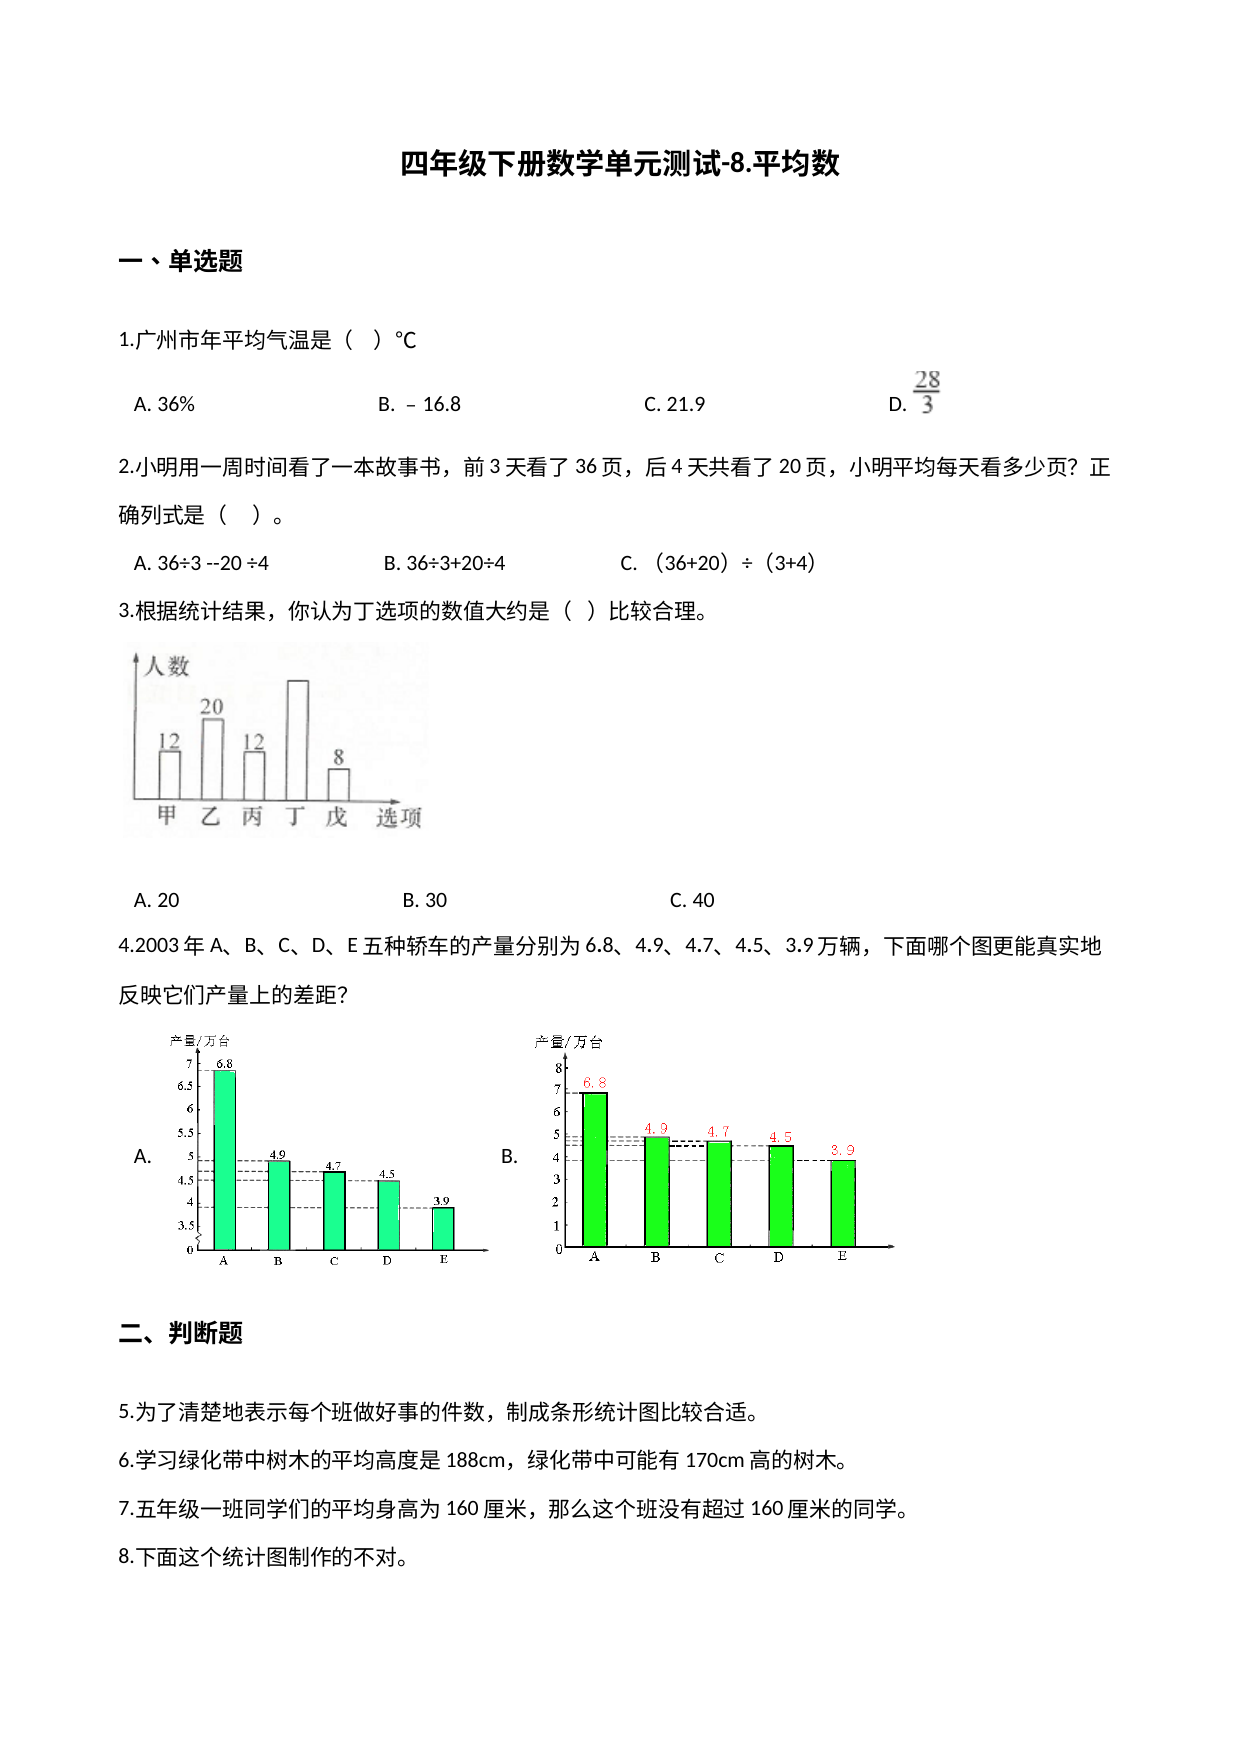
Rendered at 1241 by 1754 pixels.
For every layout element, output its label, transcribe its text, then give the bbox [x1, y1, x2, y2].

text 7.五年级一班同学们的平均身高为160厘米，那么这个班没有超过160厘米的同学。 [118, 1491, 1122, 1524]
text 3.根据统计结果，你认为丁选项的数值大约是（ ）比较合理。 [118, 594, 1122, 626]
picture [157, 1028, 501, 1276]
picture [523, 1025, 909, 1276]
text 2.小明用一周时间看了一本故事书，前3天看了36页，后4天共看了20页，小明平均每天看多少页？正确列式是（ ）。 [118, 449, 1122, 531]
text 8.下面这个统计图制作的不对。 [118, 1540, 1122, 1572]
text 四年级下册数学单元测试-8.平均数 [118, 129, 1122, 194]
text 一、单选题 [118, 228, 1122, 293]
picture [123, 642, 430, 838]
text A. 36% B. ﹣16.8 C. 21.9 D. [134, 371, 1122, 436]
text 5.为了清楚地表示每个班做好事的件数，制成条形统计图比较合适。 [118, 1395, 1122, 1427]
picture [912, 371, 945, 415]
text A. 20 B. 30 C. 40 [134, 883, 1122, 915]
text 1.广州市年平均气温是（ ）℃ [118, 323, 1122, 355]
text 6.学习绿化带中树木的平均高度是188cm，绿化带中可能有170cm高的树木。 [118, 1443, 1122, 1476]
text A. 36÷3 --20 ÷4 B. 36÷3+20÷4 C. （36+20）÷（3+4） [134, 546, 1122, 579]
text 二、判断题 [118, 1299, 1122, 1364]
text 4.2003年A、B、C、D、E五种轿车的产量分别为6.8、4.9、4.7、4.5、3.9万辆，下面哪个图更能真实地反映它们产量上的差距？ [118, 929, 1122, 1010]
